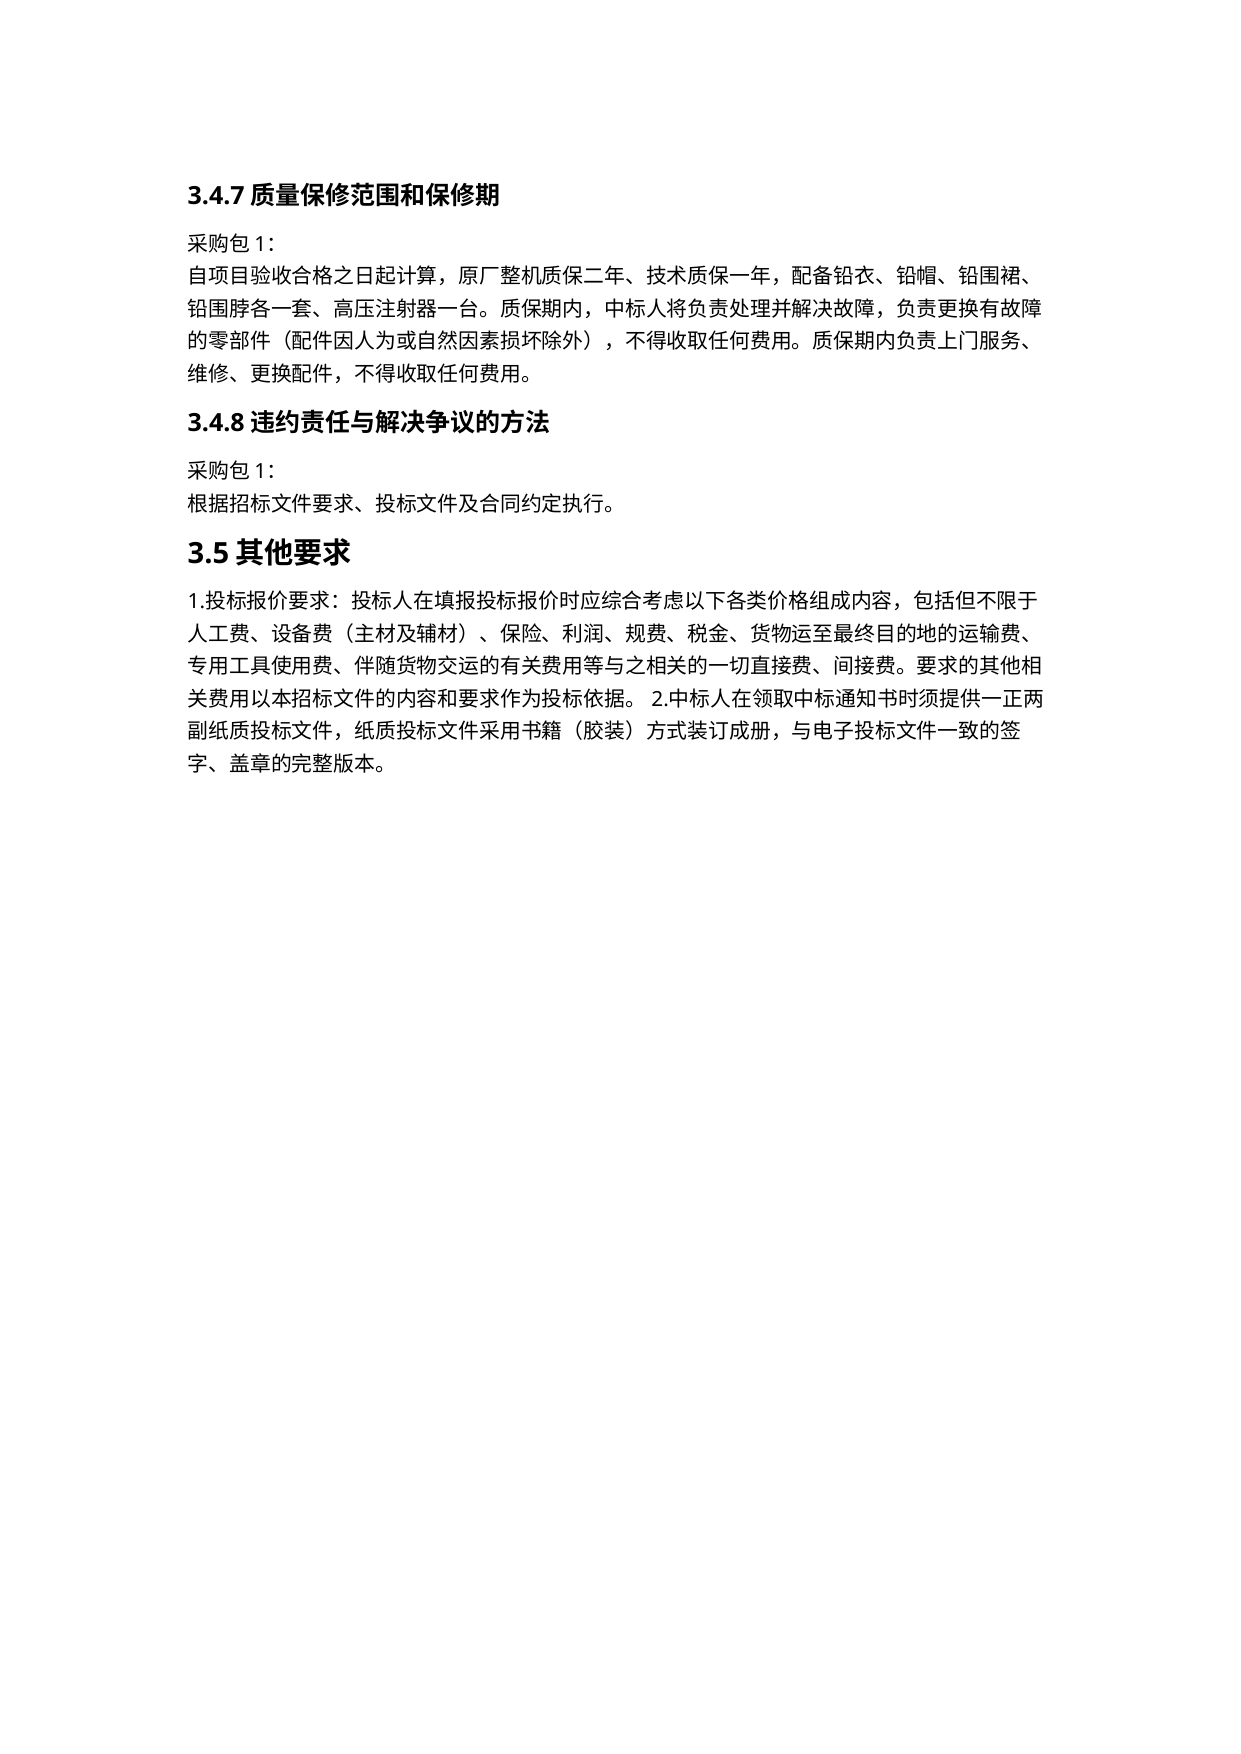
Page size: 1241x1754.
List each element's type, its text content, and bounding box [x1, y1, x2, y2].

text 3.4.8违约责任与解决争议的方法 [187, 389, 1053, 454]
text 采购包1： [187, 454, 1053, 487]
text 自项目验收合格之日起计算，原厂整机质保二年、技术质保一年，配备铅衣、铅帽、铅围裙、铅围脖各一套、高压注射器一台。质保期内，中标人将负责处理并解决故障，负责更换有故障的零部件（配件因人为或自然因素损坏除外），不得收取任何费用。质保期内负责上门服务、维修、更换配件，不得收取任何费用。 [187, 259, 1053, 389]
text 3.5其他要求 [187, 519, 1053, 584]
text 3.4.7质量保修范围和保修期 [187, 162, 1053, 227]
text 根据招标文件要求、投标文件及合同约定执行。 [187, 487, 1053, 519]
text 采购包1： [187, 227, 1053, 259]
text 1.投标报价要求：投标人在填报投标报价时应综合考虑以下各类价格组成内容，包括但不限于人工费、设备费（主材及辅材）、保险、利润、规费、税金、货物运至最终目的地的运输费、专用工具使用费、伴随货物交运的有关费用等与之相关的一切直接费、间接费。要求的其他相关费用以本招标文件的内容和要求作为投标依据。 2.中标人在领取中标通知书时须提供一正两副纸质投标文件，纸质投标文件采用书籍（胶装）方式装订成册，与电子投标文件一致的签字、盖章的完整版本。 [187, 584, 1053, 779]
